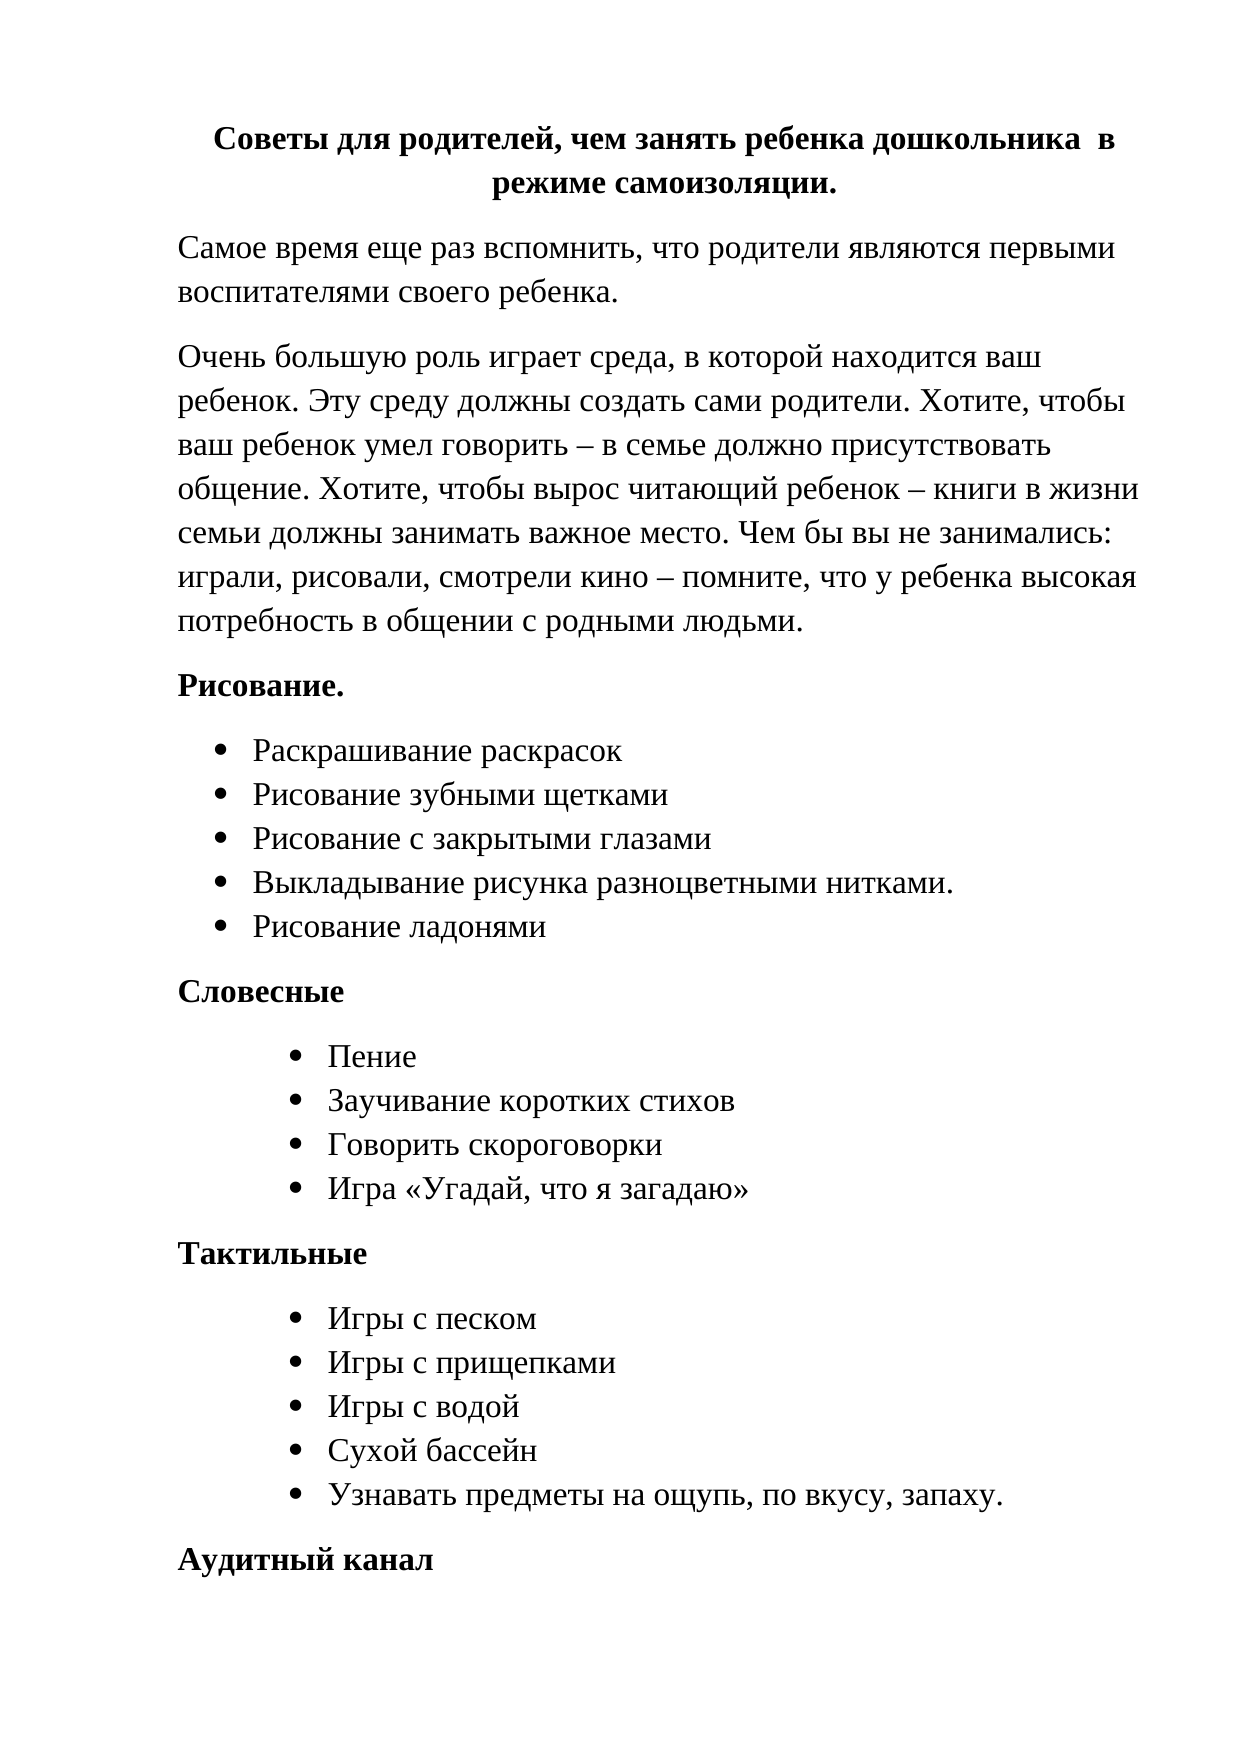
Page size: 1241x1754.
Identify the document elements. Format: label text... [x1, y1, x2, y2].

list Узнавать предметы на ощупь, по вкусу, запаху. [290, 1474, 1152, 1513]
text Самое время еще раз вспомнить, что родители являются первыми воспитателями своего ребенка. [177, 227, 1152, 309]
text Советы для родителей, чем занять ребенка дошкольника в режиме самоизоляции. [177, 118, 1152, 201]
list Игры с водой [290, 1386, 1152, 1425]
text Рисование. [177, 665, 1152, 704]
text Словесные [177, 971, 1152, 1010]
list Выкладывание рисунка разноцветными нитками. [215, 862, 1152, 901]
list Говорить скороговорки [290, 1124, 1152, 1163]
list Игры с песком [290, 1298, 1152, 1337]
text Очень большую роль играет среда, в которой находится ваш ребенок. Эту среду должны создать сами родители. Хотите, чтобы ваш ребенок умел говорить – в семье должно присутствовать общение. Хотите, чтобы вырос читающий ребенок – книги в жизни семьи должны занимать важное место. Чем бы вы не занимались: играли, рисовали, смотрели кино – помните, что у ребенка высокая потребность в общении с родными людьми. [177, 336, 1152, 639]
list Раскрашивание раскрасок [215, 730, 1152, 768]
list Рисование зубными щетками [215, 774, 1152, 813]
list Сухой бассейн [290, 1430, 1152, 1469]
text Тактильные [177, 1233, 1152, 1272]
list Игра «Угадай, что я загадаю» [290, 1168, 1152, 1207]
list Пение [290, 1036, 1152, 1074]
list Рисование ладонями [215, 906, 1152, 945]
list Игры с прищепками [290, 1342, 1152, 1381]
list Рисование с закрытыми глазами [215, 818, 1152, 857]
list Заучивание коротких стихов [290, 1080, 1152, 1119]
text Аудитный канал [177, 1539, 1152, 1578]
